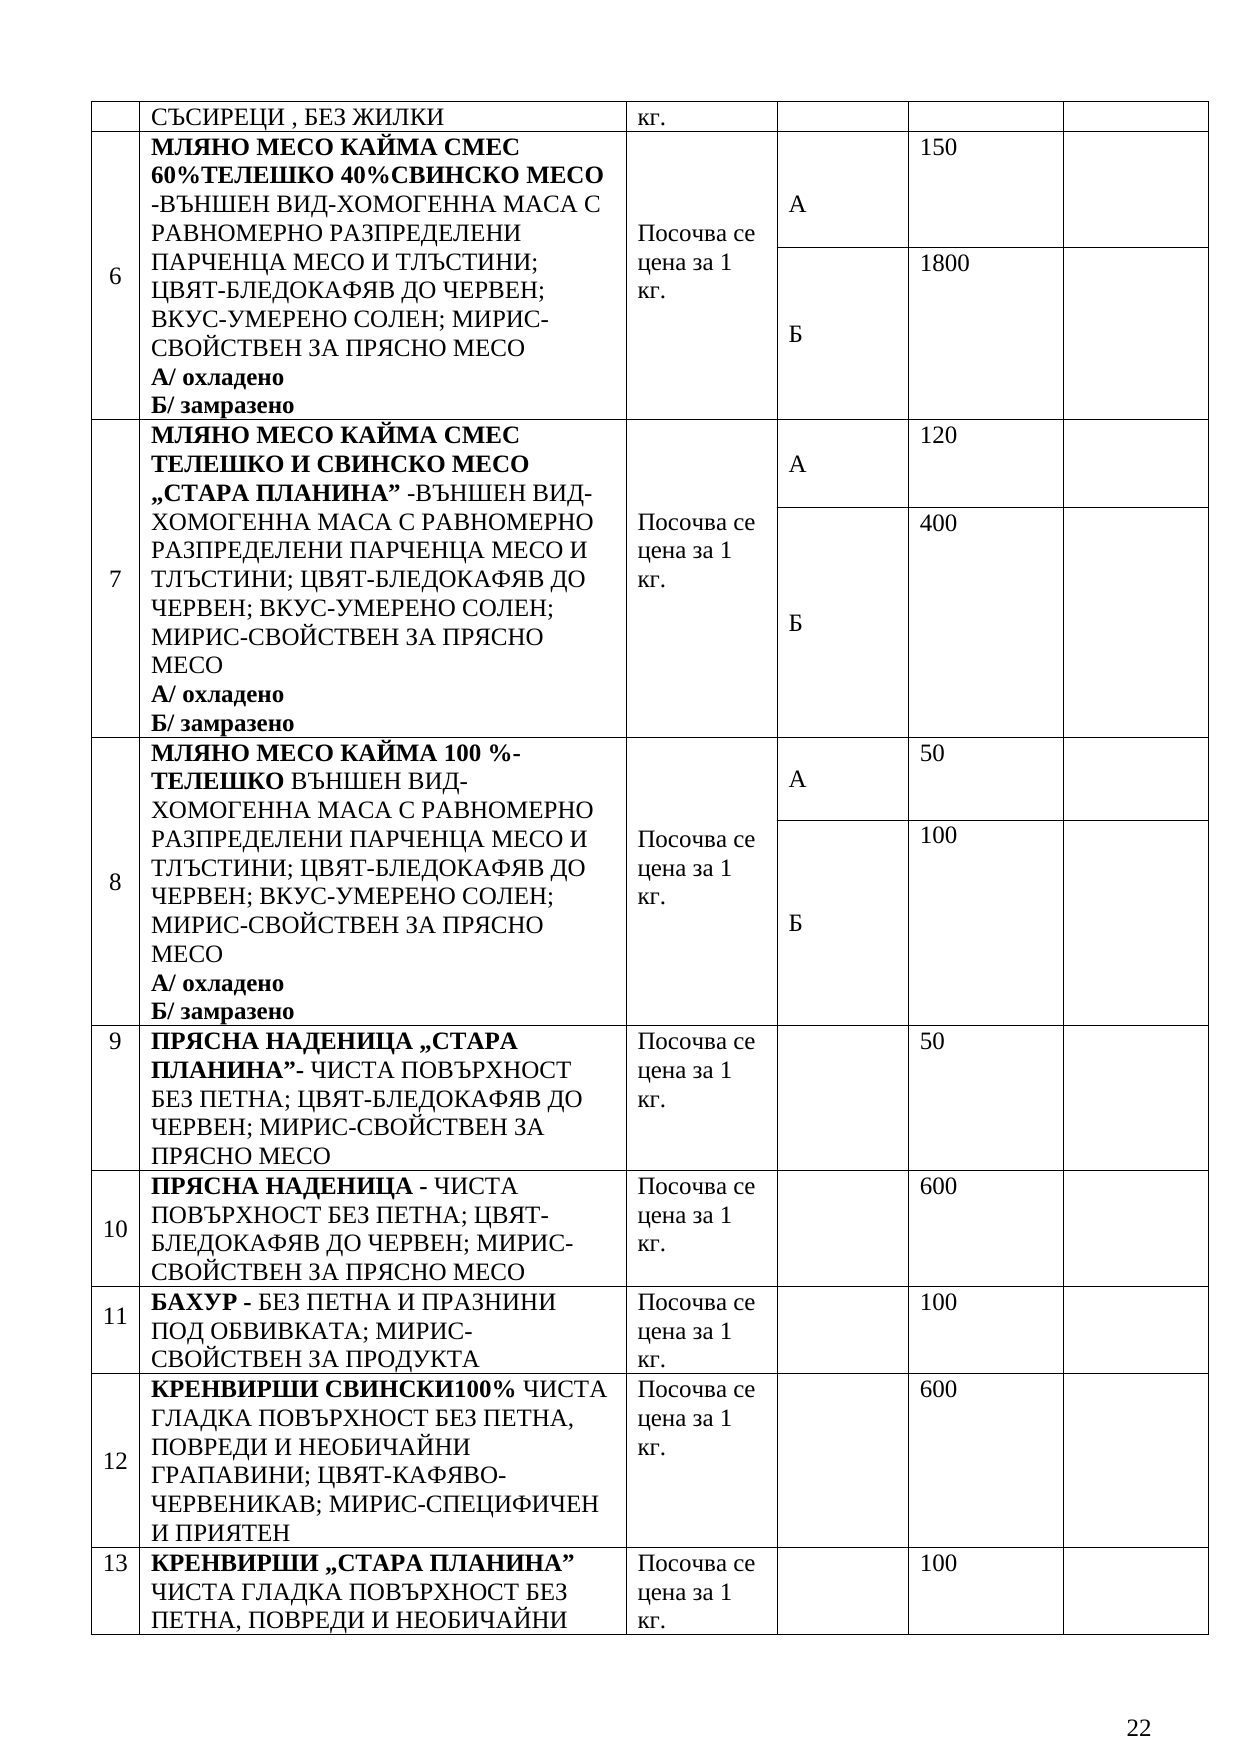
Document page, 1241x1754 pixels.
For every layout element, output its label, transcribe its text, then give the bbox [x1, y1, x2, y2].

table_cell 40 [909, 102, 1063, 131]
table_cell [778, 1374, 908, 1547]
table_cell 12 [92, 1374, 139, 1547]
table_cell А [778, 738, 908, 819]
table_cell [1064, 738, 1208, 819]
table_cell Б [778, 248, 908, 419]
table_cell 13 [92, 1548, 139, 1634]
table_cell [1064, 132, 1208, 247]
table_cell [1064, 1026, 1208, 1170]
table_cell 150 [909, 132, 1063, 247]
table_cell 120 [909, 420, 1063, 507]
table_cell [1064, 102, 1208, 131]
table_cell 50 [909, 738, 1063, 819]
table_cell [778, 1548, 908, 1634]
table_cell МЛЯНО МЕСО КАЙМА СМЕС 60%ТЕЛЕШКО 40%СВИНСКО МЕСО -ВЪНШЕН ВИД-ХОМОГЕННА МАСА С РАВНОМЕРНО РАЗПРЕДЕЛЕНИ ПАРЧЕНЦА МЕСО И ТЛЪСТИНИ; ЦВЯТ-БЛЕДОКАФЯВ ДО ЧЕРВЕН; ВКУС-УМЕРЕНО СОЛЕН; МИРИС-СВОЙСТВЕН ЗА ПРЯСНО МЕСО А/ охладено Б/ замразено [140, 132, 626, 419]
table_cell [1064, 248, 1208, 419]
table_cell Посочва се цена за 1 кг. [627, 1287, 777, 1373]
table_cell [778, 1171, 908, 1286]
table_cell 11 [92, 1287, 139, 1373]
table_cell 6 [92, 132, 139, 419]
table_cell [778, 1287, 908, 1373]
table_cell Посочва се цена за 1 кг. [627, 420, 777, 737]
table_cell А [778, 132, 908, 247]
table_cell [627, 132, 777, 419]
table_cell Б [778, 821, 908, 1025]
table_cell МЛЯНО МЕСО КАЙМА 100 %-ТЕЛЕШКО ВЪНШЕН ВИД-ХОМОГЕННА МАСА С РАВНОМЕРНО РАЗПРЕДЕЛЕНИ ПАРЧЕНЦА МЕСО И ТЛЪСТИНИ; ЦВЯТ-БЛЕДОКАФЯВ ДО ЧЕРВЕН; ВКУС-УМЕРЕНО СОЛЕН; МИРИС-СВОЙСТВЕН ЗА ПРЯСНО МЕСО А/ охладено Б/ замразено [140, 738, 626, 1025]
table_cell 10 [92, 1171, 139, 1286]
table_cell [1064, 821, 1208, 1025]
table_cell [627, 1548, 777, 1634]
table_cell [1064, 420, 1208, 507]
table_cell [1064, 1548, 1208, 1634]
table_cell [627, 102, 777, 131]
table_cell [1064, 1374, 1208, 1547]
table_cell Посочва се цена за 1 кг. [627, 1374, 777, 1547]
table_cell [778, 1026, 908, 1170]
table_cell [1064, 508, 1208, 737]
table_cell 50 [909, 1026, 1063, 1170]
table_cell 8 [92, 738, 139, 1025]
table_cell [778, 102, 908, 131]
table_cell 9 [92, 1026, 139, 1170]
table_cell 600 [909, 1171, 1063, 1286]
table_cell А [778, 420, 908, 507]
table_cell 100 [909, 821, 1063, 1025]
table_cell 7 [92, 420, 139, 737]
table_cell Посочва се цена за 1 кг. [627, 1026, 777, 1170]
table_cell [140, 1548, 626, 1634]
table_cell Б [778, 508, 908, 737]
table_cell 100 [909, 1548, 1063, 1634]
table_cell 600 [909, 1374, 1063, 1547]
table_cell [1064, 1287, 1208, 1373]
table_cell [140, 102, 626, 131]
table_cell [1064, 1171, 1208, 1286]
table_cell КРЕНВИРШИ СВИНСКИ100% ЧИСТА ГЛАДКА ПОВЪРХНОСТ БЕЗ ПЕТНА, ПОВРЕДИ И НЕОБИЧАЙНИ ГРАПАВИНИ; ЦВЯТ-КАФЯВО-ЧЕРВЕНИКАВ; МИРИС-СПЕЦИФИЧЕН И ПРИЯТЕН [140, 1374, 626, 1547]
table_cell Посочва се цена за 1 кг. [627, 1171, 777, 1286]
table_cell ПРЯСНА НАДЕНИЦА „СТАРА ПЛАНИНА”- ЧИСТА ПОВЪРХНОСТ БЕЗ ПЕТНА; ЦВЯТ-БЛЕДОКАФЯВ ДО ЧЕРВЕН; МИРИС-СВОЙСТВЕН ЗА ПРЯСНО МЕСО [140, 1026, 626, 1170]
table_cell Посочва се цена за 1 кг. [627, 738, 777, 1025]
table_cell ПРЯСНА НАДЕНИЦА - ЧИСТА ПОВЪРХНОСТ БЕЗ ПЕТНА; ЦВЯТ-БЛЕДОКАФЯВ ДО ЧЕРВЕН; МИРИС-СВОЙСТВЕН ЗА ПРЯСНО МЕСО [140, 1171, 626, 1286]
table_cell МЛЯНО МЕСО КАЙМА СМЕС ТЕЛЕШКО И СВИНСКО МЕСО „СТАРА ПЛАНИНА” -ВЪНШЕН ВИД-ХОМОГЕННА МАСА С РАВНОМЕРНО РАЗПРЕДЕЛЕНИ ПАРЧЕНЦА МЕСО И ТЛЪСТИНИ; ЦВЯТ-БЛЕДОКАФЯВ ДО ЧЕРВЕН; ВКУС-УМЕРЕНО СОЛЕН; МИРИС-СВОЙСТВЕН ЗА ПРЯСНО МЕСО А/ охладено Б/ замразено [140, 420, 626, 737]
table_cell 100 [909, 1287, 1063, 1373]
table_cell 1800 [909, 248, 1063, 419]
table_cell 5 [92, 102, 139, 131]
table_cell БАХУР - БЕЗ ПЕТНА И ПРАЗНИНИ ПОД ОБВИВКАТА; МИРИС-СВОЙСТВЕН ЗА ПРОДУКТА [140, 1287, 626, 1373]
table_cell 400 [909, 508, 1063, 737]
